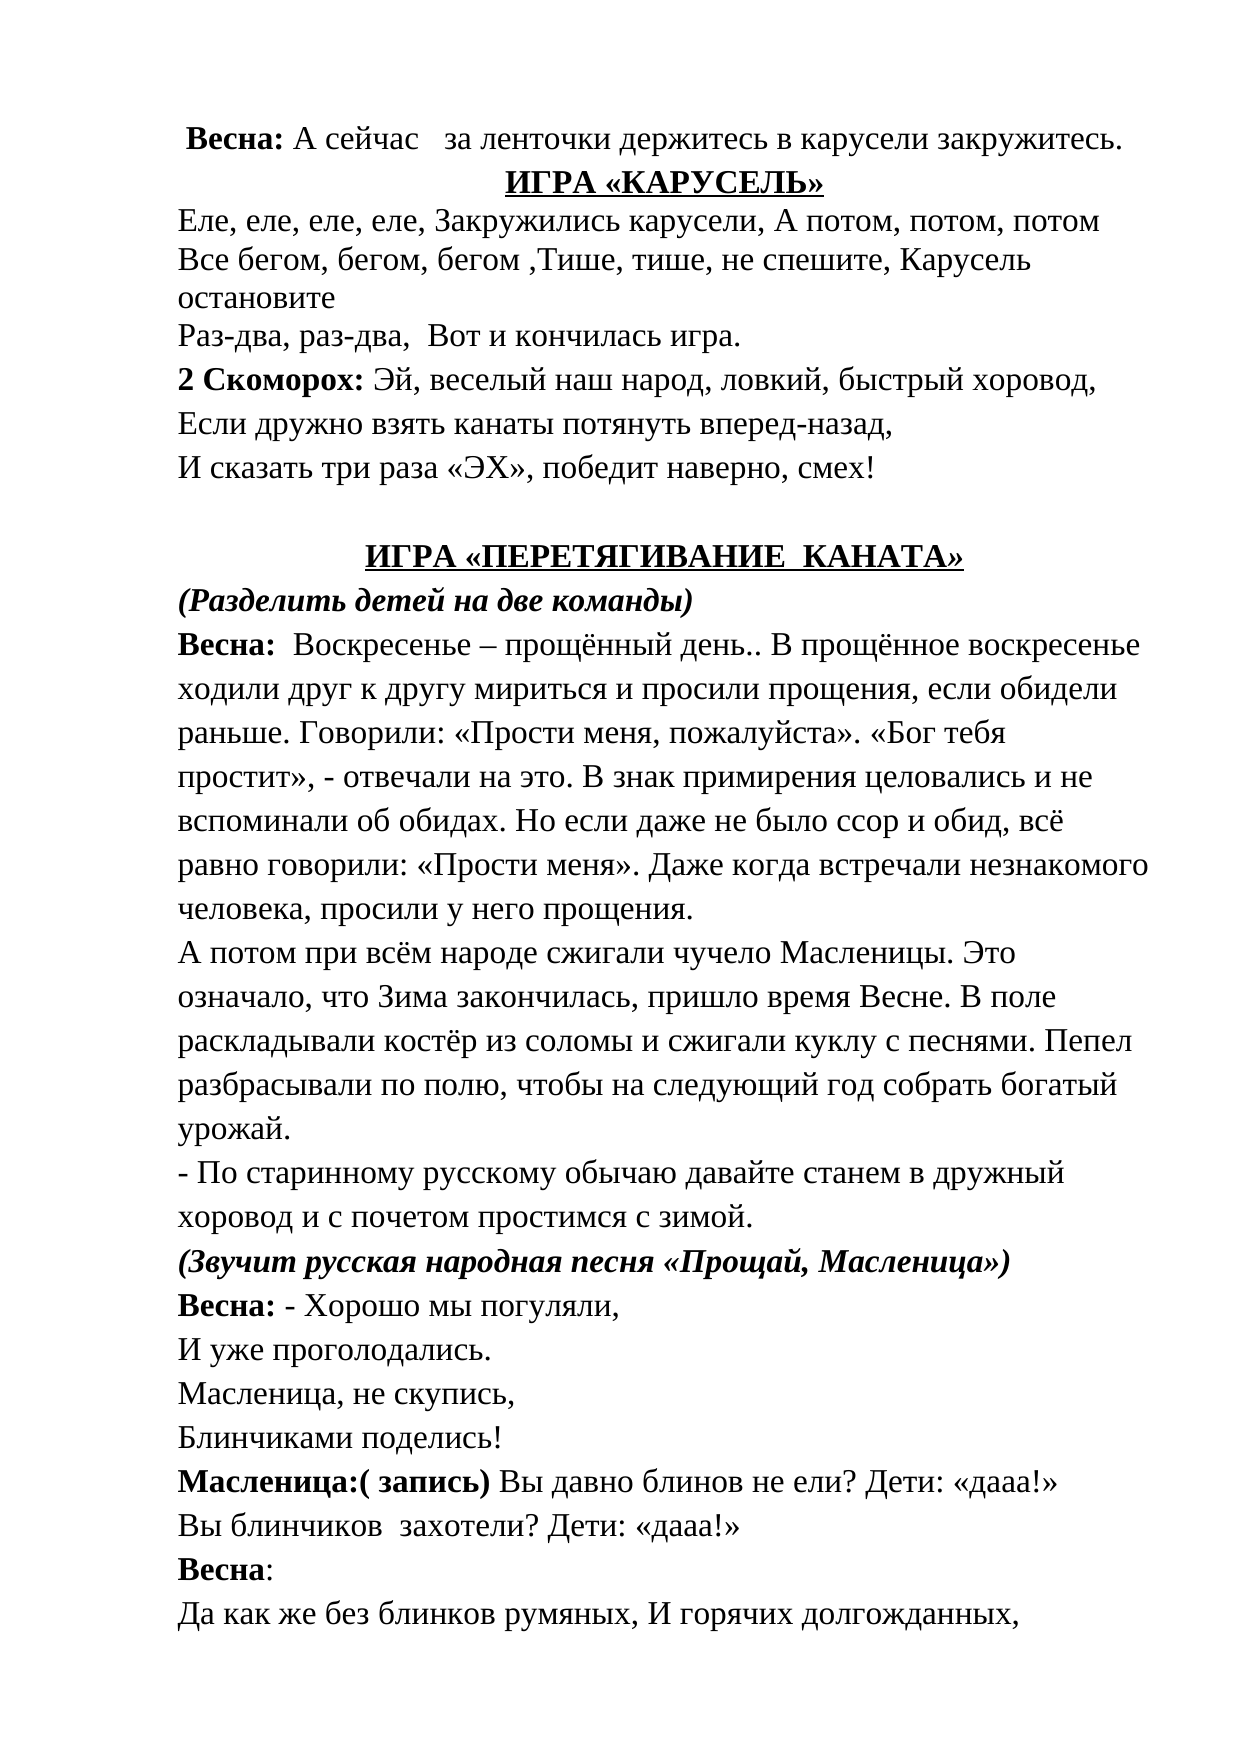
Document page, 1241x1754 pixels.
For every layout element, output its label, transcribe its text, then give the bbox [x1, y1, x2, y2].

text Весна: - Хорошо мы погуляли, [177, 1285, 1152, 1323]
text И сказать три раза «ЭХ», победит наверно, смех! [177, 448, 1152, 486]
text Вы блинчиков захотели? Дети: «дааа!» [177, 1505, 1152, 1543]
text (Звучит русская народная песня «Прощай, Масленица») [177, 1241, 1152, 1279]
text Весна: Воскресенье – прощённый день.. В прощённое воскресенье ходили друг к другу мириться и просили прощения, если обидели раньше. Говорили: «Прости меня, пожалуйста». «Бог тебя простит», - отвечали на это. В знак примирения целовались и не вспоминали об обидах. Но если даже не было ссор и обид, всё равно говорили: «Прости меня». Даже когда встречали незнакомого человека, просили у него прощения. [177, 624, 1152, 927]
text Раз-два, раз-два, Вот и кончилась игра. [177, 316, 1152, 354]
text Если дружно взять канаты потянуть вперед-назад, [177, 404, 1152, 442]
text Еле, еле, еле, еле, Закружились карусели, А потом, потом, потом [177, 201, 1152, 239]
text Все бегом, бегом, бегом ,Тише, тише, не спешите, Карусель остановите [177, 239, 1152, 316]
text ИГРА «ПЕРЕТЯГИВАНИЕ КАНАТА» [177, 536, 1152, 574]
text Да как же без блинков румяных, И горячих долгожданных, [177, 1593, 1152, 1632]
text А потом при всём народе сжигали чучело Масленицы. Это означало, что Зима закончилась, пришло время Весне. В поле раскладывали костёр из соломы и сжигали куклу с песнями. Пепел разбрасывали по полю, чтобы на следующий год собрать богатый урожай. [177, 932, 1152, 1147]
text (Разделить детей на две команды) [177, 580, 1152, 618]
text 2 Скоморох: Эй, веселый наш народ, ловкий, быстрый хоровод, [177, 359, 1152, 398]
text Блинчиками поделись! [177, 1417, 1152, 1455]
text Масленица:( запись) Вы давно блинов не ели? Дети: «дааа!» [177, 1461, 1152, 1499]
text И уже проголодались. [177, 1329, 1152, 1367]
text - По старинному русскому обычаю давайте станем в дружный хоровод и с почетом простимся с зимой. [177, 1153, 1152, 1235]
text ИГРА «КАРУСЕЛЬ» [177, 162, 1152, 201]
text Весна: А сейчас за ленточки держитесь в карусели закружитесь. [177, 118, 1152, 156]
text Весна: [177, 1549, 1152, 1588]
text Масленица, не скупись, [177, 1373, 1152, 1411]
